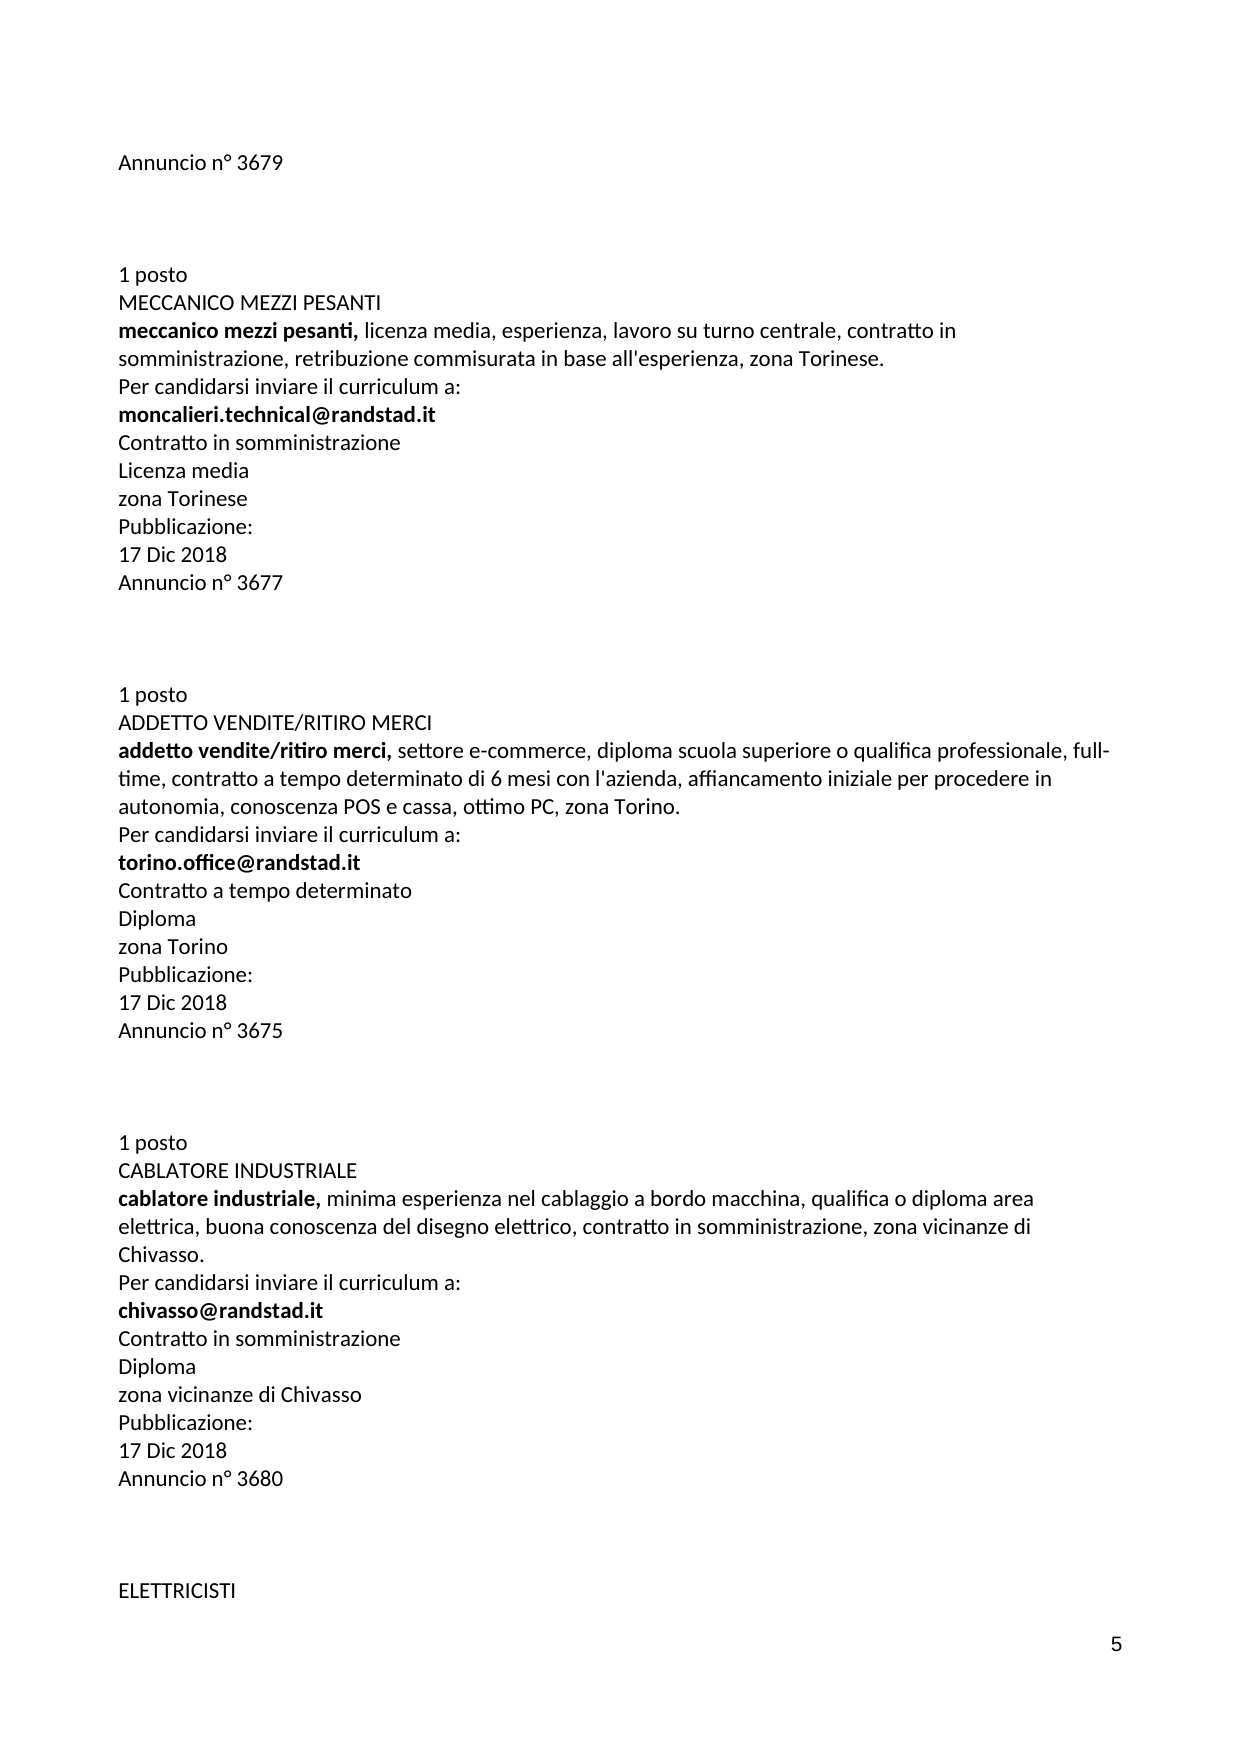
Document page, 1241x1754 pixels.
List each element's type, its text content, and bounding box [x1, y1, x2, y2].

text Annuncio n° 3675 [118, 1016, 1122, 1044]
text 1 posto [118, 260, 1122, 288]
text addetto vendite/ritiro merci, settore e-commerce, diploma scuola superiore o qualifica professionale, full-time, contratto a tempo determinato di 6 mesi con l'azienda, affiancamento iniziale per procedere in autonomia, conoscenza POS e cassa, ottimo PC, zona Torino. [118, 736, 1122, 820]
text Contratto a tempo determinato [118, 876, 1122, 904]
text Contratto in somministrazione [118, 1324, 1122, 1352]
text MECCANICO MEZZI PESANTI [118, 288, 1122, 316]
text zona Torinese [118, 484, 1122, 512]
text Pubblicazione: [118, 512, 1122, 540]
text Per candidarsi inviare il curriculum a: moncalieri.technical@randstad.it [118, 372, 1122, 428]
text cablatore industriale, minima esperienza nel cablaggio a bordo macchina, qualifica o diploma area elettrica, buona conoscenza del disegno elettrico, contratto in somministrazione, zona vicinanze di Chivasso. [118, 1184, 1122, 1268]
text Annuncio n° 3679 [118, 148, 1122, 176]
text Pubblicazione: [118, 960, 1122, 988]
text zona Torino [118, 932, 1122, 960]
text CABLATORE INDUSTRIALE [118, 1156, 1122, 1184]
text Annuncio n° 3677 [118, 568, 1122, 596]
text ELETTRICISTI [118, 1577, 1122, 1605]
text ADDETTO VENDITE/RITIRO MERCI [118, 708, 1122, 736]
text 1 posto [118, 680, 1122, 708]
text zona vicinanze di Chivasso [118, 1381, 1122, 1408]
text Per candidarsi inviare il curriculum a: chivasso@randstad.it [118, 1268, 1122, 1324]
text Pubblicazione: [118, 1408, 1122, 1437]
text Licenza media [118, 456, 1122, 484]
text 17 Dic 2018 [118, 988, 1122, 1016]
text 1 posto [118, 1128, 1122, 1156]
text Contratto in somministrazione [118, 428, 1122, 456]
text meccanico mezzi pesanti, licenza media, esperienza, lavoro su turno centrale, contratto in somministrazione, retribuzione commisurata in base all'esperienza, zona Torinese. [118, 316, 1122, 372]
text Per candidarsi inviare il curriculum a: torino.office@randstad.it [118, 820, 1122, 876]
text Diploma [118, 1352, 1122, 1381]
text 17 Dic 2018 [118, 540, 1122, 568]
text Annuncio n° 3680 [118, 1464, 1122, 1493]
text 17 Dic 2018 [118, 1437, 1122, 1464]
text Diploma [118, 904, 1122, 932]
